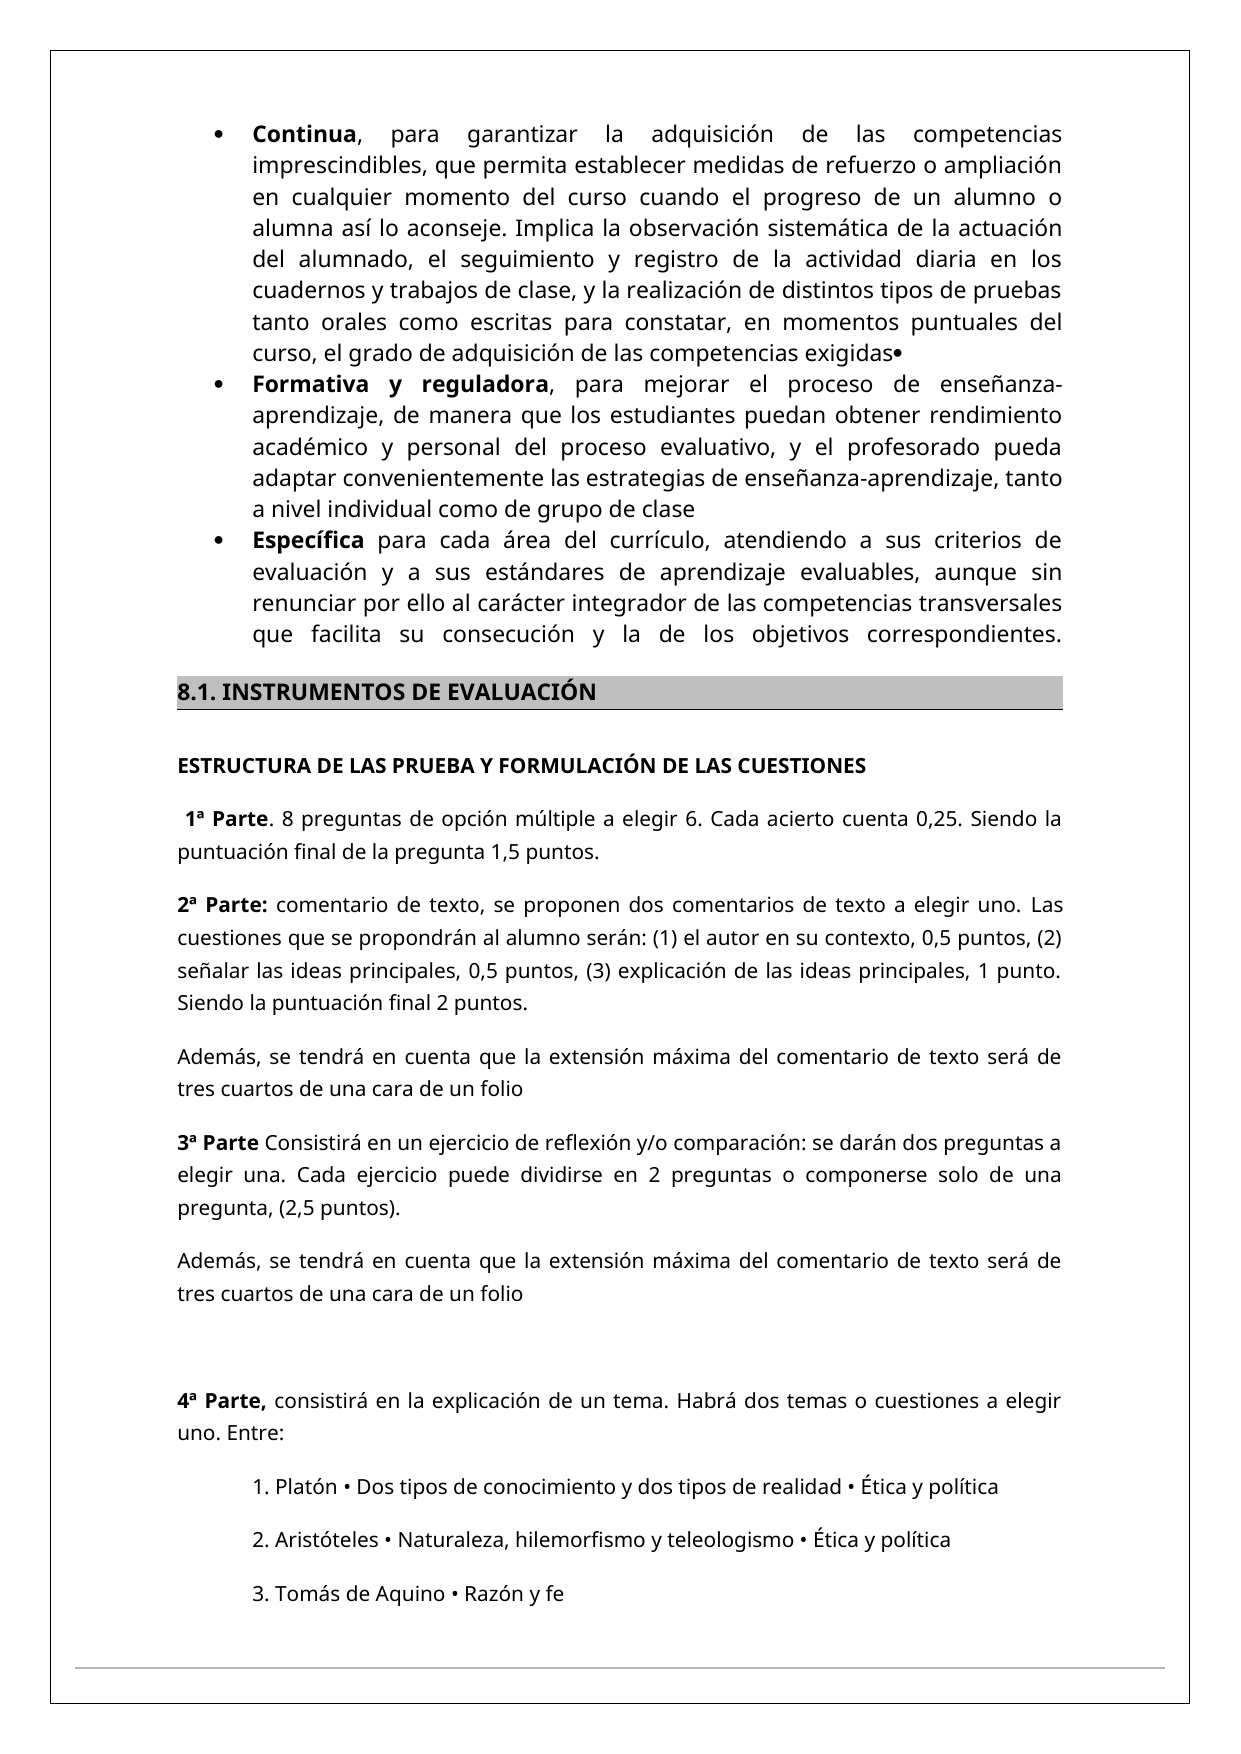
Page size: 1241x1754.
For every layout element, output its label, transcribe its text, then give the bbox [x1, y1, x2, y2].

text 2. Aristóteles • Naturaleza, hilemorfismo y teleologismo • Ética y política [252, 1525, 1063, 1554]
text 3ª Parte Consistirá en un ejercicio de reflexión y/o comparación: se darán dos preguntas a elegir una. Cada ejercicio puede dividirse en 2 preguntas o componerse solo de una pregunta, (2,5 puntos). [177, 1128, 1063, 1221]
text Además, se tendrá en cuenta que la extensión máxima del comentario de texto será de tres cuartos de una cara de un folio [177, 1042, 1063, 1103]
text 4ª Parte, consistirá en la explicación de un tema. Habrá dos temas o cuestiones a elegir uno. Entre: [177, 1386, 1063, 1447]
text Además, se tendrá en cuenta que la extensión máxima del comentario de texto será de tres cuartos de una cara de un folio [177, 1246, 1063, 1307]
list Específica para cada área del currículo, atendiendo a sus criterios de evaluación y a sus estándares de aprendizaje evaluables, aunque sin renunciar por ello al carácter integrador de las competencias transversales que facilita su consecución y la de los objetivos correspondientes. [214, 524, 1063, 676]
list Continua, para garantizar la adquisición de las competencias imprescindibles, que permita establecer medidas de refuerzo o ampliación en cualquier momento del curso cuando el progreso de un alumno o alumna así lo aconseje. Implica la observación sistemática de la actuación del alumnado, el seguimiento y registro de la actividad diaria en los cuadernos y trabajos de clase, y la realización de distintos tipos de pruebas tanto orales como escritas para constatar, en momentos puntuales del curso, el grado de adquisición de las competencias exigidas [214, 118, 1063, 368]
text 1ª Parte. 8 preguntas de opción múltiple a elegir 6. Cada acierto cuenta 0,25. Siendo la puntuación final de la pregunta 1,5 puntos. [177, 804, 1063, 866]
text 3. Tomás de Aquino • Razón y fe [252, 1579, 1063, 1607]
text ESTRUCTURA DE LAS PRUEBA Y FORMULACIÓN DE LAS CUESTIONES [177, 751, 1063, 779]
list Formativa y reguladora, para mejorar el proceso de enseñanza-aprendizaje, de manera que los estudiantes puedan obtener rendimiento académico y personal del proceso evaluativo, y el profesorado pueda adaptar convenientemente las estrategias de enseñanza-aprendizaje, tanto a nivel individual como de grupo de clase [214, 368, 1063, 524]
text 2ª Parte: comentario de texto, se proponen dos comentarios de texto a elegir uno. Las cuestiones que se propondrán al alumno serán: (1) el autor en su contexto, 0,5 puntos, (2) señalar las ideas principales, 0,5 puntos, (3) explicación de las ideas principales, 1 punto. Siendo la puntuación final 2 puntos. [177, 891, 1063, 1017]
text 8.1. INSTRUMENTOS DE EVALUACIÓN [177, 676, 1063, 709]
text 1. Platón • Dos tipos de conocimiento y dos tipos de realidad • Ética y política [252, 1472, 1063, 1500]
